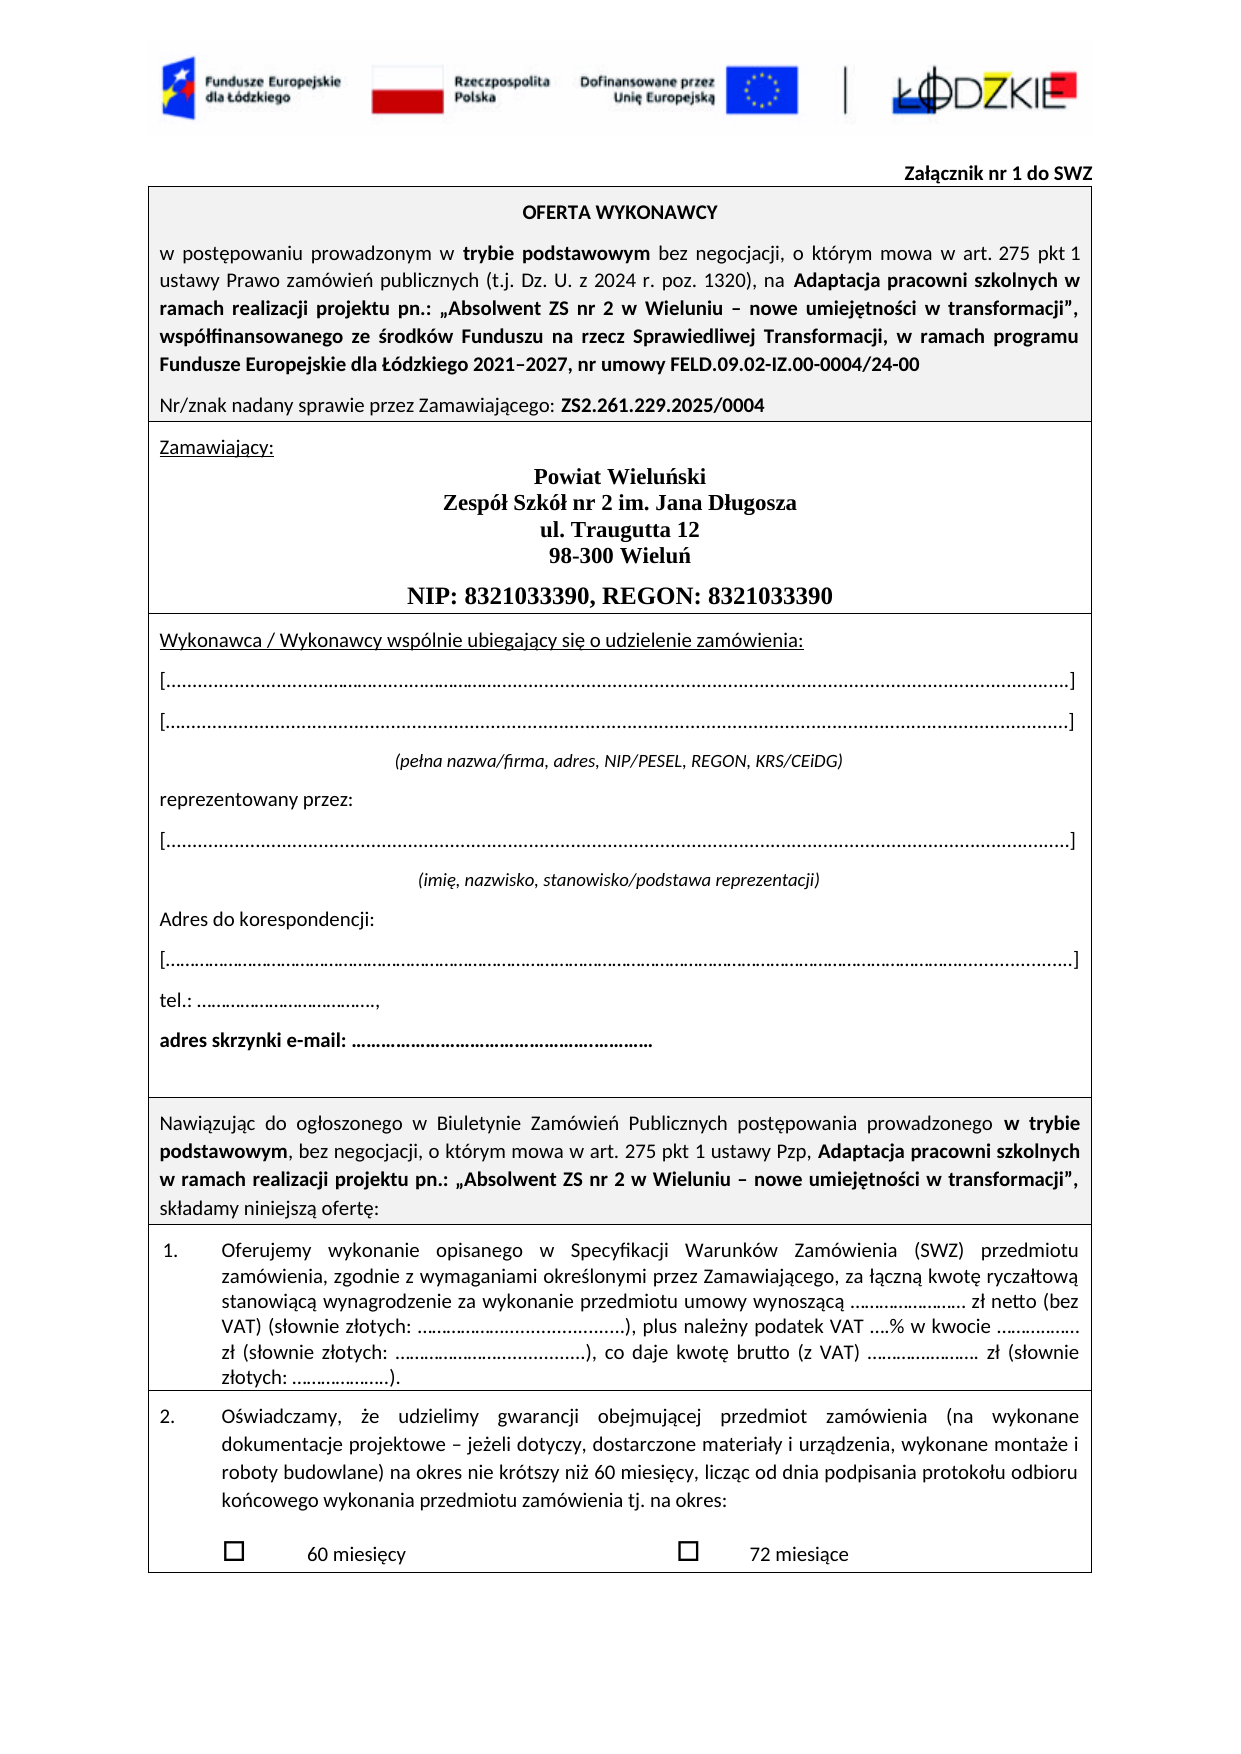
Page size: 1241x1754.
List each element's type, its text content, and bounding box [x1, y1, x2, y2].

table_cell Nawiązując do ogłoszonego w Biuletynie Zamówień Publicznych postępowania prowadzonego w trybie podstawowym, bez negocjacji, o którym mowa w art. 275 pkt 1 ustawy Pzp, Adaptacja pracowni szkolnych w ramach realizacji projektu pn.: „Absolwent ZS nr 2 w Wieluniu – nowe umiejętności w transformacji”, składamy niniejszą ofertę: [149, 1098, 1091, 1224]
table_cell 1. Oferujemy wykonanie opisanego w Specyfikacji Warunków Zamówienia (SWZ) przedmiotu zamówienia, zgodnie z wymaganiami określonymi przez Zamawiającego, za łączną kwotę ryczałtową stanowiącą wynagrodzenie za wykonanie przedmiotu umowy wynoszącą …………………… zł netto (bez VAT) (słownie złotych: ……………….......................), plus należny podatek VAT ….% w kwocie ………..…… zł (słownie złotych: ………………….................), co daje kwotę brutto (z VAT) ………….………. zł (słownie złotych: ………………..). [149, 1225, 1091, 1390]
text Załącznik nr 1 do SWZ [148, 160, 1093, 186]
table_cell Wykonawca / Wykonawcy wspólnie ubiegający się o udzielenie zamówienia: [...............................………..........…………….............................................................................................................] [….........................................................................................................................................................................] (pełna nazwa/firma, adres, NIP/PESEL, REGON, KRS/CEiDG) reprezentowany przez: [............................................................................................................................................................................] (imię, nazwisko, stanowisko/podstawa reprezentacji) Adres do korespondencji: […………………………………………………………………………………………………………………………………………………......................] tel.: ………………………………., adres skrzynki e-mail: ………………………………………….………… [149, 614, 1091, 1097]
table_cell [149, 1391, 1091, 1572]
table_cell Zamawiający: Powiat Wieluński Zespół Szkół nr 2 im. Jana Długosza ul. Traugutta 12 98-300 Wieluń NIP: 8321033390, REGON: 8321033390 [149, 422, 1091, 613]
table_header OFERTA WYKONAWCY w postępowaniu prowadzonym w trybie podstawowym bez negocjacji, o którym mowa w art. 275 pkt 1 ustawy Prawo zamówień publicznych (t.j. Dz. U. z 2024 r. poz. 1320), na Adaptacja pracowni szkolnych w ramach realizacji projektu pn.: „Absolwent ZS nr 2 w Wieluniu – nowe umiejętności w transformacji”, współfinansowanego ze środków Funduszu na rzecz Sprawiedliwej Transformacji, w ramach programu Fundusze Europejskie dla Łódzkiego 2021–2027, nr umowy FELD.09.02-IZ.00-0004/24-00 Nr/znak nadany sprawie przez Zamawiającego: ZS2.261.229.2025/0004 [149, 187, 1091, 421]
picture [147, 41, 1093, 136]
